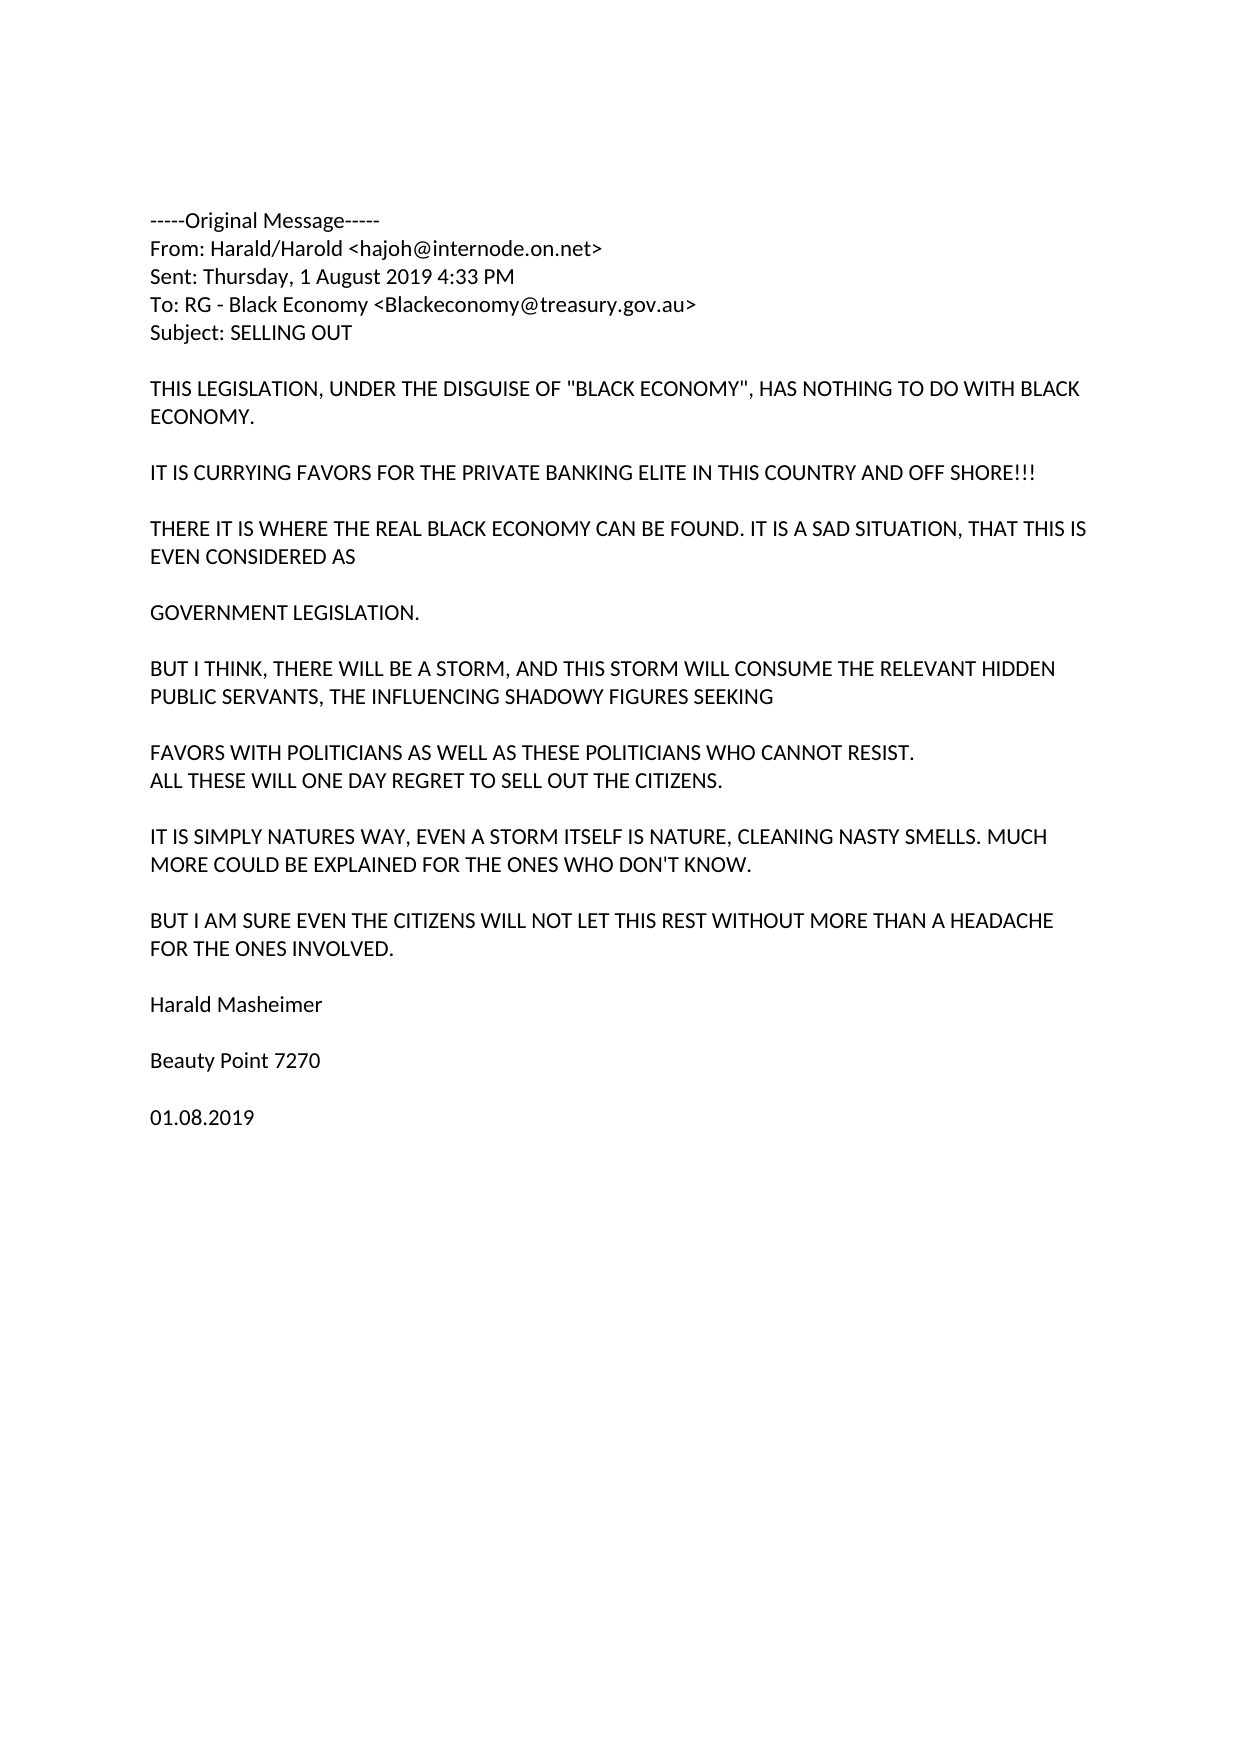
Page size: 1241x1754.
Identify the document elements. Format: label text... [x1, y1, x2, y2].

text THERE IT IS WHERE THE REAL BLACK ECONOMY CAN BE FOUND. IT IS A SAD SITUATION, THAT THIS IS EVEN CONSIDERED AS [150, 514, 1090, 570]
text IT IS SIMPLY NATURES WAY, EVEN A STORM ITSELF IS NATURE, CLEANING NASTY SMELLS. MUCH MORE COULD BE EXPLAINED FOR THE ONES WHO DON'T KNOW. [150, 822, 1090, 878]
text Beauty Point 7270 [150, 1047, 1090, 1075]
text BUT I THINK, THERE WILL BE A STORM, AND THIS STORM WILL CONSUME THE RELEVANT HIDDEN PUBLIC SERVANTS, THE INFLUENCING SHADOWY FIGURES SEEKING [150, 654, 1090, 710]
text IT IS CURRYING FAVORS FOR THE PRIVATE BANKING ELITE IN THIS COUNTRY AND OFF SHORE!!! [150, 458, 1090, 486]
text -----Original Message----- From: Harald/Harold <hajoh@internode.on.net> Sent: Thursday, 1 August 2019 4:33 PM To: RG - Black Economy <Blackeconomy@treasury.gov.au> Subject: SELLING OUT [150, 206, 1090, 346]
text GOVERNMENT LEGISLATION. [150, 598, 1090, 626]
text THIS LEGISLATION, UNDER THE DISGUISE OF "BLACK ECONOMY", HAS NOTHING TO DO WITH BLACK ECONOMY. [150, 374, 1090, 430]
text BUT I AM SURE EVEN THE CITIZENS WILL NOT LET THIS REST WITHOUT MORE THAN A HEADACHE FOR THE ONES INVOLVED. [150, 907, 1090, 963]
text 01.08.2019 [150, 1103, 1090, 1131]
text FAVORS WITH POLITICIANS AS WELL AS THESE POLITICIANS WHO CANNOT RESIST. [150, 738, 1090, 766]
text Harald Masheimer [150, 991, 1090, 1019]
text ALL THESE WILL ONE DAY REGRET TO SELL OUT THE CITIZENS. [150, 766, 1090, 794]
